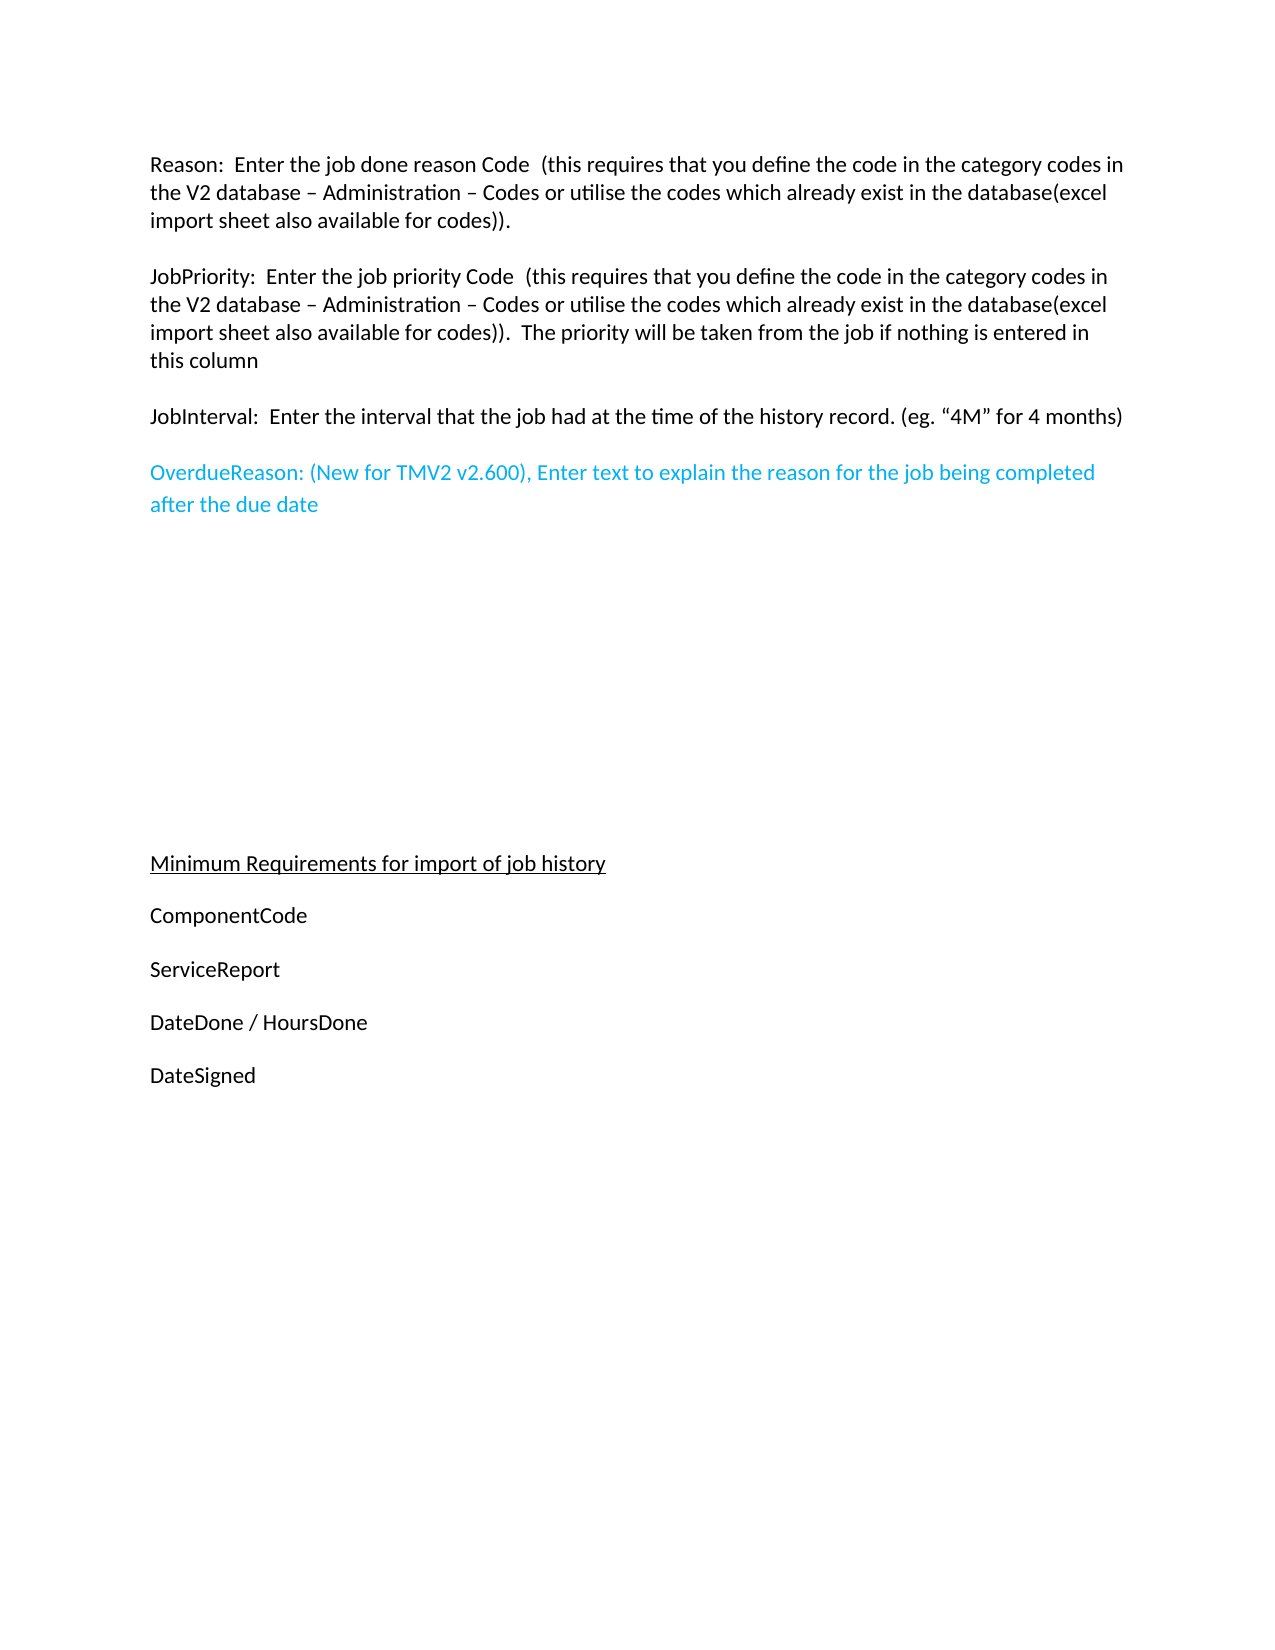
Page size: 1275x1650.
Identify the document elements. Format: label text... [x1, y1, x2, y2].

text JobInterval: Enter the interval that the job had at the time of the history record. (eg. “4M” for 4 months) [150, 402, 1125, 430]
text Minimum Requirements for import of job history [150, 849, 1125, 877]
text ServiceReport [150, 955, 1125, 983]
text DateSigned [150, 1061, 1125, 1089]
text JobPriority: Enter the job priority Code (this requires that you define the code in the category codes in the V2 database – Administration – Codes or utilise the codes which already exist in the database(excel import sheet also available for codes)). The priority will be taken from the job if nothing is entered in this column [150, 262, 1125, 374]
text OverdueReason: (New for TMV2 v2.600), Enter text to explain the reason for the job being completed after the due date [150, 458, 1125, 518]
text Reason: Enter the job done reason Code (this requires that you define the code in the category codes in the V2 database – Administration – Codes or utilise the codes which already exist in the database(excel import sheet also available for codes)). [150, 150, 1125, 234]
text DateDone / HoursDone [150, 1008, 1125, 1036]
text ComponentCode [150, 902, 1125, 930]
